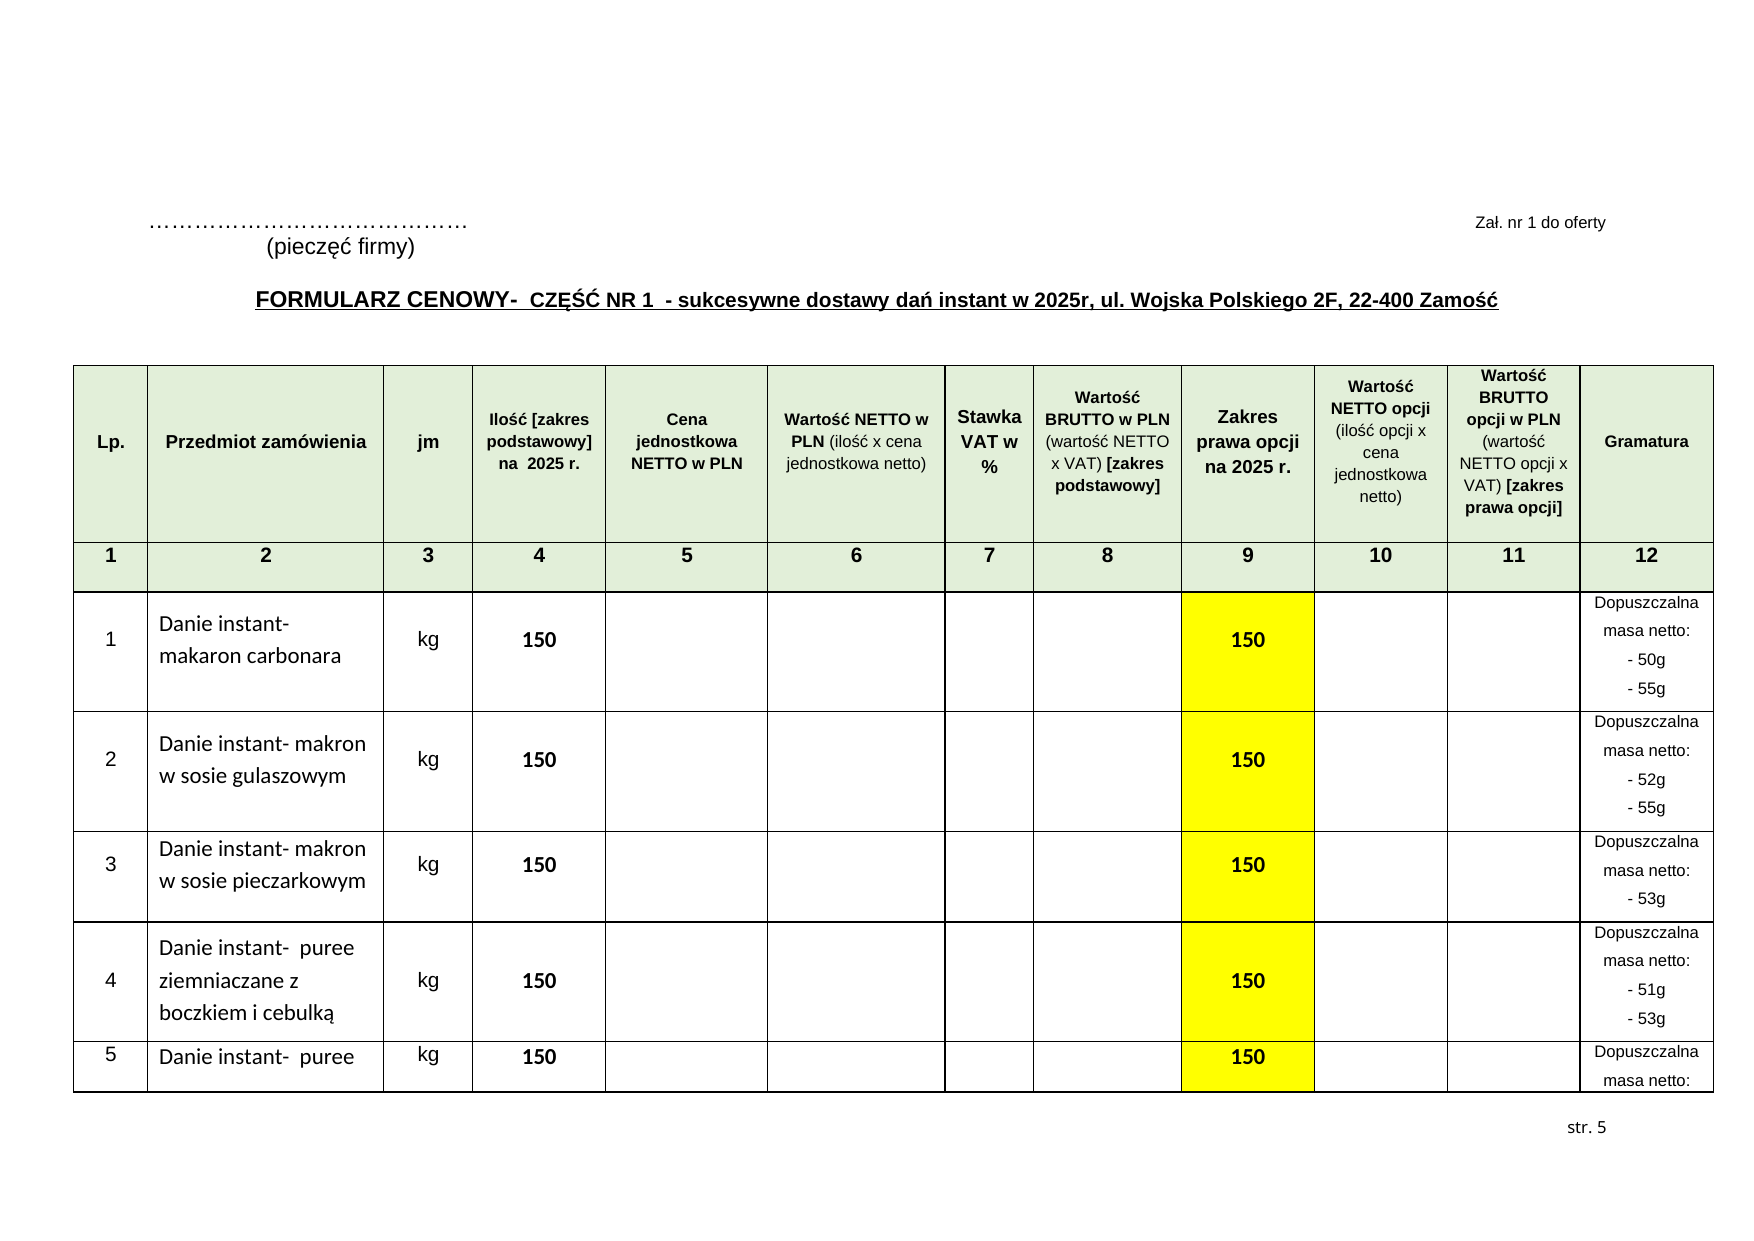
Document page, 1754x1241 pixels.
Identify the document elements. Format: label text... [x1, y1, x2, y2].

table_cell 11 [1448, 543, 1579, 591]
table_header Wartość NETTO w PLN (ilość x cena jednostkowa netto) [768, 366, 944, 542]
table_cell [1315, 712, 1447, 831]
table_cell [768, 1042, 944, 1091]
table_cell [1448, 712, 1579, 831]
table_header Cena jednostkowa NETTO w PLN [606, 366, 767, 542]
table_cell 3 [384, 543, 472, 591]
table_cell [1581, 1042, 1713, 1091]
table_cell Dopuszczalna masa netto: - 51g - 53g [1581, 923, 1713, 1041]
table_header Wartość BRUTTO w PLN (wartość NETTO x VAT) [zakres podstawowy] [1034, 366, 1181, 542]
table_cell 1 [74, 593, 147, 711]
table_cell Dopuszczalna masa netto: - 50g - 55g [1581, 593, 1713, 711]
table_cell [1034, 1042, 1181, 1091]
table_cell kg [384, 1042, 472, 1091]
table_cell [1315, 1042, 1447, 1091]
table_cell Danie instant- makaron carbonara [148, 593, 383, 711]
table_cell [1448, 1042, 1579, 1091]
table_cell 150 [1182, 832, 1314, 921]
table_cell Dopuszczalna masa netto: - 53g [1581, 832, 1713, 921]
table_cell [1034, 923, 1181, 1041]
table_cell [1448, 593, 1579, 711]
table_cell [606, 1042, 767, 1091]
table_cell 2 [148, 543, 383, 591]
table_cell 5 [74, 1042, 147, 1091]
table_cell 150 [1182, 923, 1314, 1041]
table_cell [768, 923, 944, 1041]
table_cell 150 [473, 923, 605, 1041]
table_cell kg [384, 923, 472, 1041]
table_cell [946, 1042, 1033, 1091]
table_cell Danie instant- puree ziemniaczane z boczkiem i cebulką [148, 923, 383, 1041]
table_cell [946, 712, 1033, 831]
table_cell Dopuszczalna masa netto: - 52g - 55g [1581, 712, 1713, 831]
table_cell 10 [1315, 543, 1447, 591]
table_cell [606, 712, 767, 831]
table_cell [606, 923, 767, 1041]
table_cell 6 [768, 543, 944, 591]
table_cell [1034, 593, 1181, 711]
table_cell kg [384, 593, 472, 711]
table_cell 12 [1581, 543, 1713, 591]
table_cell 4 [74, 923, 147, 1041]
table_cell 150 [1182, 1042, 1314, 1091]
table_cell kg [384, 832, 472, 921]
table_cell 150 [473, 1042, 605, 1091]
table_cell 4 [473, 543, 605, 591]
text …………………………………… Zał. nr 1 do oferty [148, 207, 1606, 233]
table_cell [768, 593, 944, 711]
text (pieczęć firmy) [148, 233, 1606, 259]
table_cell Danie instant- makron w sosie pieczarkowym [148, 832, 383, 921]
text FORMULARZ CENOWY- CZĘŚĆ NR 1 - sukcesywne dostawy dań instant w 2025r, ul. Wojska Polskiego 2F, 22-400 Zamość [148, 286, 1606, 312]
table_cell 9 [1182, 543, 1314, 591]
table_cell kg [384, 712, 472, 831]
table_cell [1448, 832, 1579, 921]
table_cell 150 [473, 832, 605, 921]
table_cell 150 [473, 712, 605, 831]
table_header jm [384, 366, 472, 542]
table_cell [1315, 593, 1447, 711]
table_header Lp. [74, 366, 147, 542]
table_header Stawka VAT w % [946, 366, 1033, 542]
table_cell Danie instant- makron w sosie gulaszowym [148, 712, 383, 831]
table_header Wartość BRUTTO opcji w PLN (wartość NETTO opcji x VAT) [zakres prawa opcji] [1448, 366, 1579, 542]
table_cell [768, 832, 944, 921]
table_header Ilość [zakres podstawowy] na 2025 r. [473, 366, 605, 542]
table_cell 2 [74, 712, 147, 831]
table_cell 3 [74, 832, 147, 921]
table_cell [1315, 923, 1447, 1041]
table_cell [1448, 923, 1579, 1041]
table_cell [768, 712, 944, 831]
table_header Wartość NETTO opcji (ilość opcji x cena jednostkowa netto) [1315, 366, 1447, 542]
table_header Zakres prawa opcji na 2025 r. [1182, 366, 1314, 542]
table_cell [1034, 832, 1181, 921]
table_cell 1 [74, 543, 147, 591]
table_cell 150 [1182, 712, 1314, 831]
table_cell 5 [606, 543, 767, 591]
table_cell [606, 593, 767, 711]
table_cell [946, 832, 1033, 921]
table_header Przedmiot zamówienia [148, 366, 383, 542]
table_cell 7 [946, 543, 1033, 591]
table_header Gramatura [1581, 366, 1713, 542]
table_cell 8 [1034, 543, 1181, 591]
table_cell [946, 593, 1033, 711]
table_cell 150 [473, 593, 605, 711]
table_cell 150 [1182, 593, 1314, 711]
table_cell [946, 923, 1033, 1041]
table_cell [1034, 712, 1181, 831]
table_cell [606, 832, 767, 921]
table_cell [1315, 832, 1447, 921]
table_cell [148, 1042, 383, 1091]
